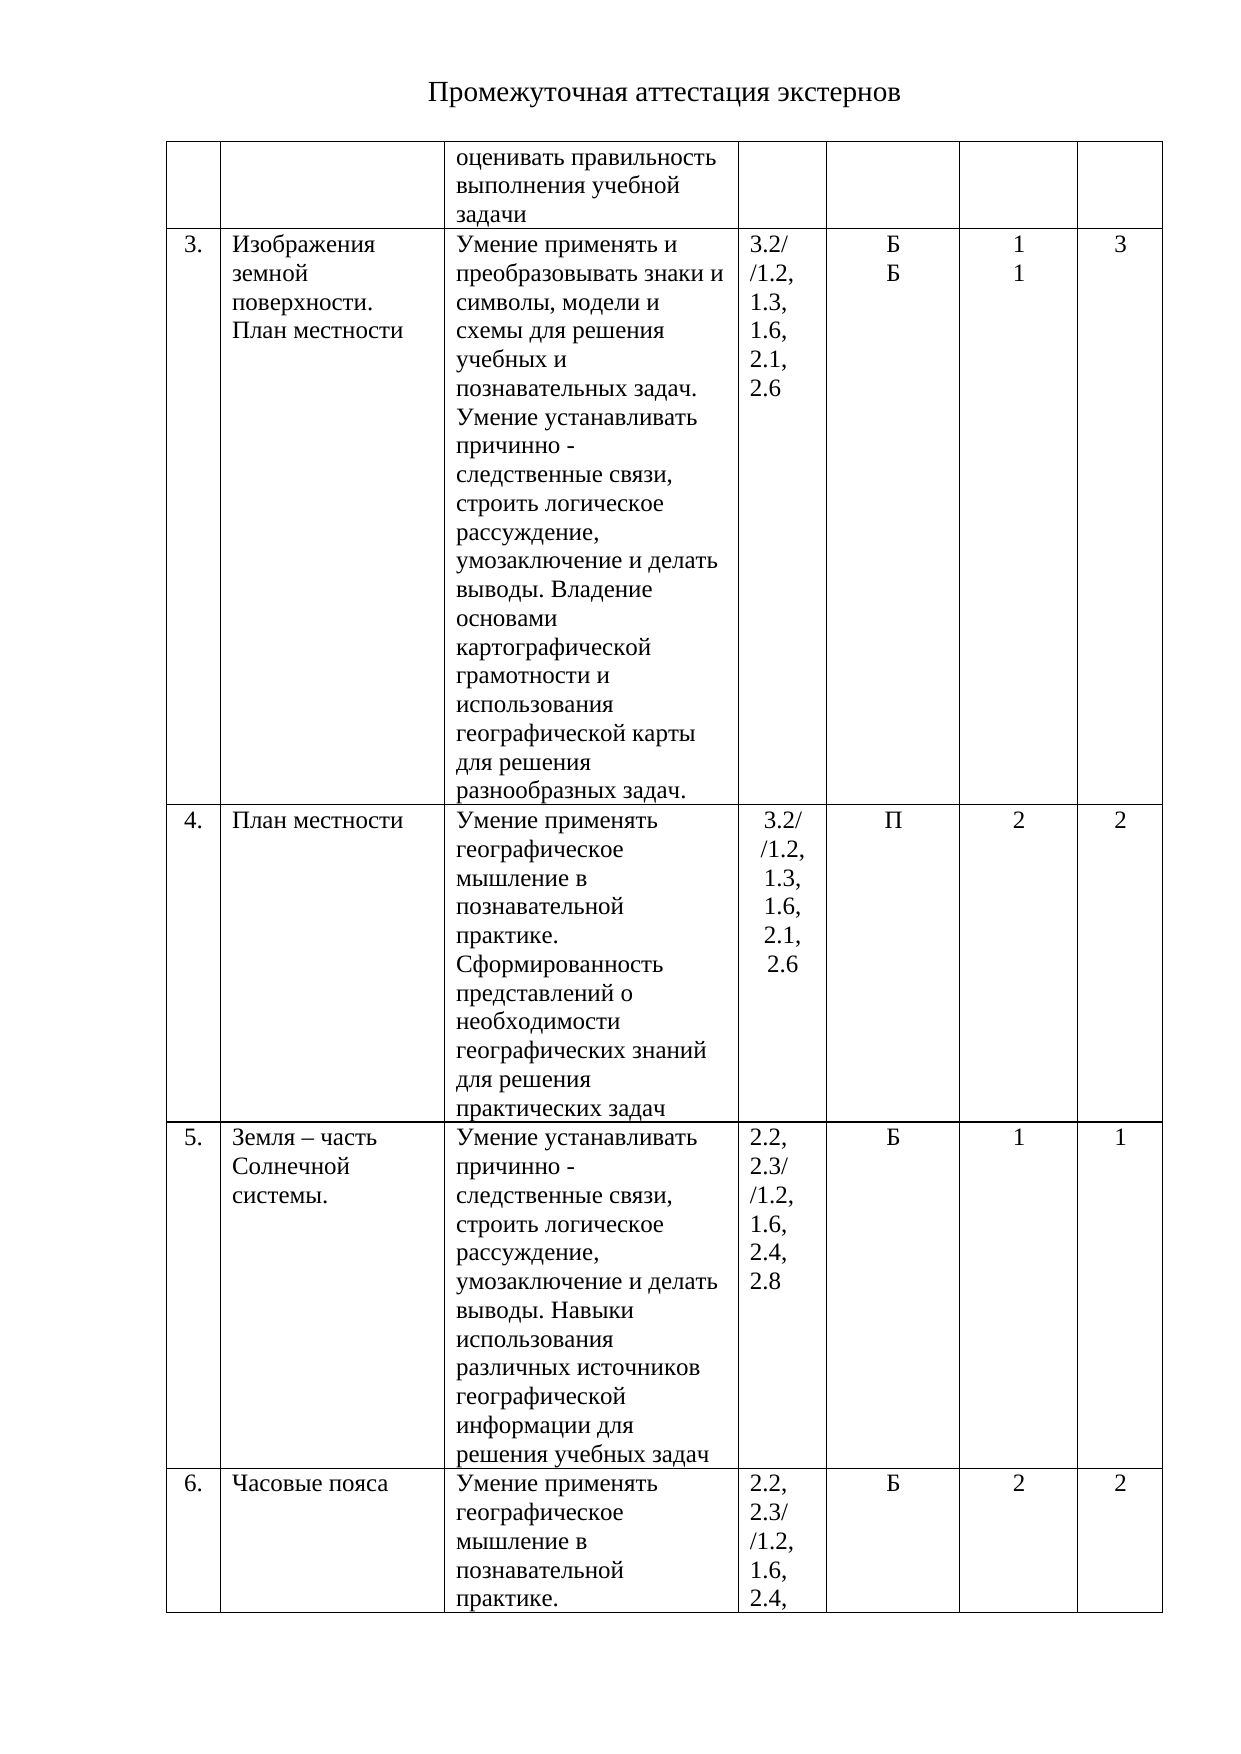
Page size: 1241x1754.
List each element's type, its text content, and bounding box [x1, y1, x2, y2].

table_cell 2 [960, 1469, 1077, 1612]
table_cell 4. [167, 805, 220, 1121]
table_cell Земля – часть Солнечной системы. [221, 1123, 444, 1467]
table_cell 5. [167, 1123, 220, 1467]
table_cell 3.2/ /1.2, 1.3, 1.6, 2.1, 2.6 [739, 805, 826, 1121]
table_cell 2 [1078, 805, 1162, 1121]
table_cell Умение устанавливать причинно - следственные связи, строить логическое рассуждение, умозаключение и делать выводы. Навыки использования различных источников географической информации для решения учебных задач [445, 1123, 738, 1467]
table_cell 1 [1078, 1123, 1162, 1467]
table_cell 1 [960, 1123, 1077, 1467]
table_cell Изображения земной поверхности. План местности [221, 229, 444, 804]
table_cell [739, 1469, 826, 1612]
table_cell 1 [960, 142, 1077, 228]
table_cell Б [827, 1123, 959, 1467]
table_cell 2.2, 2.3/ /1.2, 1.6, 2.4, 2.8 [739, 1123, 826, 1467]
table_cell Умение применять и преобразовывать знаки и символы, модели и схемы для решения учебных и познавательных задач. Умение устанавливать причинно - следственные связи, строить логическое рассуждение, умозаключение и делать выводы. Владение основами картографической грамотности и использования географической карты для решения разнообразных задач. [445, 229, 738, 804]
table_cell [445, 142, 738, 228]
table_cell Часовые пояса [221, 1469, 444, 1612]
table_cell Б [827, 142, 959, 228]
table_cell Умение применять географическое мышление в познавательной практике. Сформированность представлений о необходимости географических знаний для решения практических задач [445, 805, 738, 1121]
table_cell 3.2/ /1.2, 1.3, 1.6, 2.1, 2.6 [739, 229, 826, 804]
table_cell 3. [167, 229, 220, 804]
table_cell 6. [167, 1469, 220, 1612]
table_cell 3 [1078, 229, 1162, 804]
table_cell План местности [221, 805, 444, 1121]
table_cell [221, 142, 444, 228]
table_cell Б [827, 1469, 959, 1612]
table_cell 2. [167, 142, 220, 228]
table_cell 1 1 [960, 229, 1077, 804]
table_cell 2 [960, 805, 1077, 1121]
table_cell Б Б [827, 229, 959, 804]
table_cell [445, 1469, 738, 1612]
table_cell 2 [1078, 1469, 1162, 1612]
table_cell 3 [1078, 142, 1162, 228]
table_cell П [827, 805, 959, 1121]
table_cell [739, 142, 826, 228]
